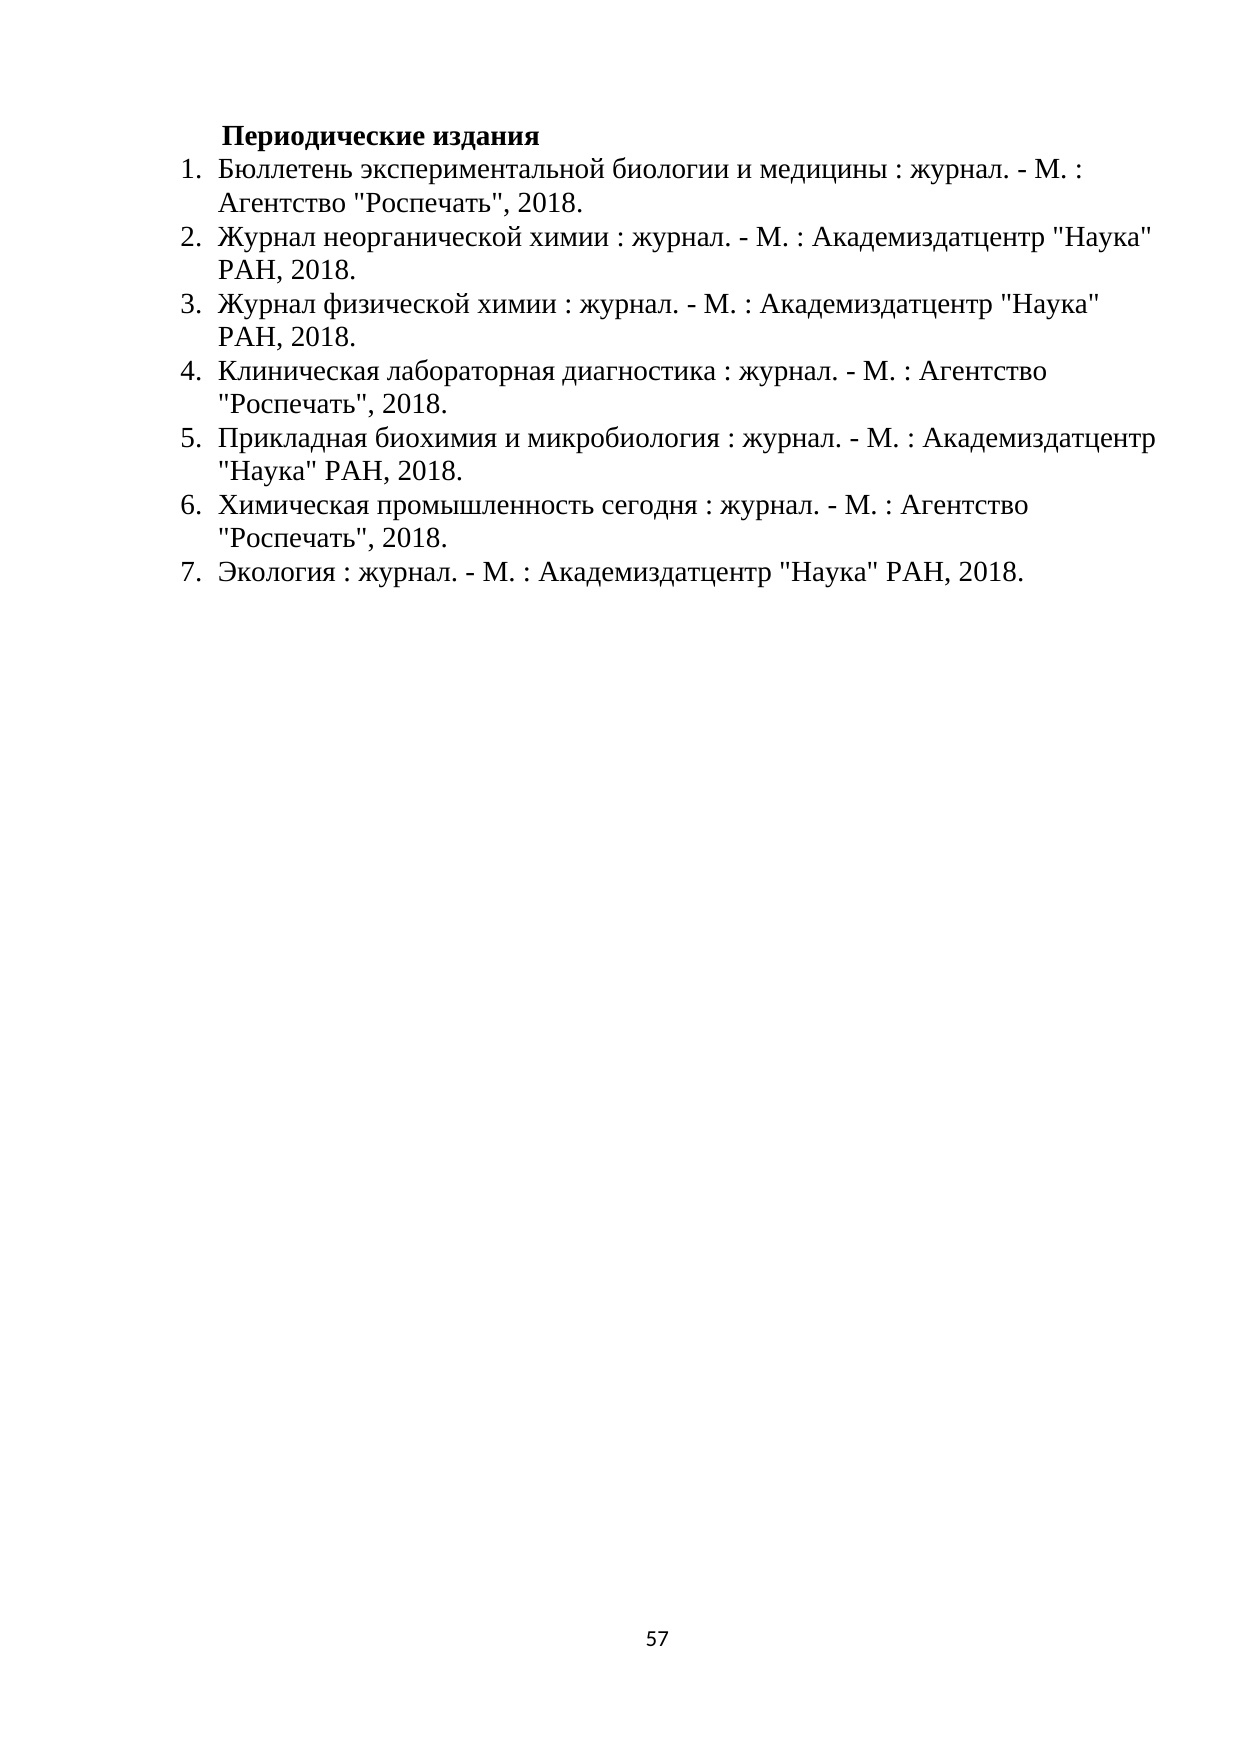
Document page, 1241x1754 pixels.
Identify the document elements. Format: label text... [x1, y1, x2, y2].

text Периодические издания [222, 118, 1181, 152]
table_cell Экология : журнал. - М. : Академиздатцентр "Наука" РАН, 2018. [131, 554, 1178, 588]
table_cell Химическая промышленность сегодня : журнал. - М. : Агентство "Роспечать", 2018. [131, 487, 1178, 554]
table_cell Журнал физической химии : журнал. - М. : Академиздатцентр "Наука" РАН, 2018. [131, 286, 1178, 353]
table_cell Журнал неорганической химии : журнал. - М. : Академиздатцентр "Наука" РАН, 2018. [131, 219, 1178, 286]
table_cell Прикладная биохимия и микробиология : журнал. - М. : Академиздатцентр "Наука" РАН, 2018. [131, 420, 1178, 487]
table_header Бюллетень экспериментальной биологии и медицины : журнал. - М. : Агентство "Роспечать", 2018. [131, 152, 1178, 219]
table_cell Клиническая лабораторная диагностика : журнал. - М. : Агентство "Роспечать", 2018. [131, 353, 1178, 420]
